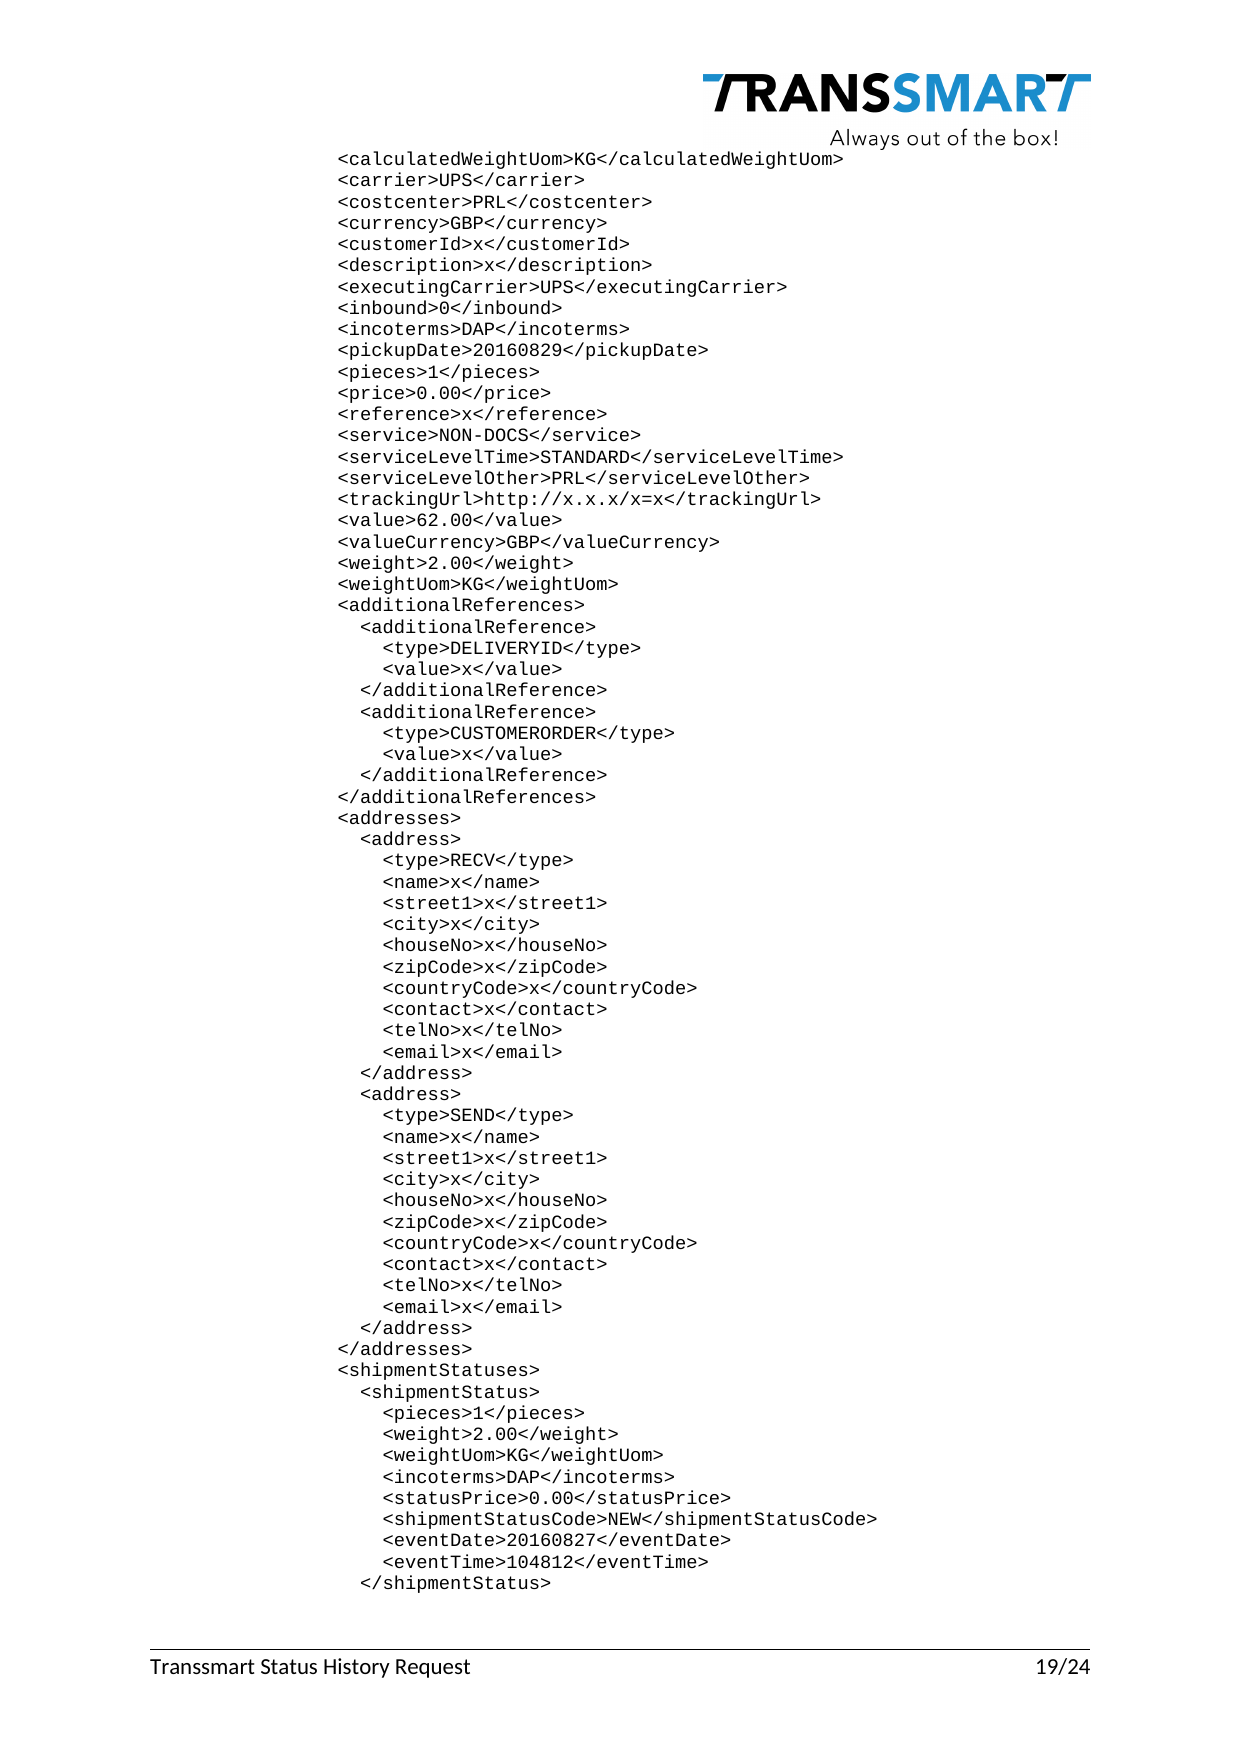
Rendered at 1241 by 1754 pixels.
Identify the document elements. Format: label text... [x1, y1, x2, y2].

text <type>RECV</type> [225, 851, 1090, 872]
text <name>x</name> [225, 1127, 1090, 1149]
text <shipmentStatus> [225, 1382, 1090, 1404]
text <email>x</email> [225, 1042, 1090, 1064]
text <address> [225, 830, 1090, 851]
text <value>62.00</value> [225, 511, 1090, 532]
text <pieces>1</pieces> [225, 362, 1090, 384]
text </address> [225, 1064, 1090, 1085]
text <reference>x</reference> [225, 405, 1090, 426]
text <type>DELIVERYID</type> [225, 639, 1090, 660]
text <pickupDate>20160829</pickupDate> [225, 341, 1090, 362]
text <incoterms>DAP</incoterms> [225, 320, 1090, 341]
text <addresses> [225, 809, 1090, 830]
text <zipCode>x</zipCode> [225, 957, 1090, 979]
text <shipmentStatusCode>NEW</shipmentStatusCode> [225, 1510, 1090, 1531]
text <address> [225, 1085, 1090, 1106]
text <houseNo>x</houseNo> [225, 1191, 1090, 1212]
text <countryCode>x</countryCode> [225, 1234, 1090, 1255]
picture [703, 73, 1091, 150]
text <contact>x</contact> [225, 1000, 1090, 1021]
text <customerId>x</customerId> [225, 235, 1090, 256]
text <street1>x</street1> [225, 894, 1090, 915]
text <type>SEND</type> [225, 1106, 1090, 1127]
text <city>x</city> [225, 915, 1090, 936]
text <houseNo>x</houseNo> [225, 936, 1090, 957]
text <name>x</name> [225, 872, 1090, 894]
text <additionalReferences> [225, 596, 1090, 617]
text <pieces>1</pieces> [225, 1404, 1090, 1425]
text <street1>x</street1> [225, 1149, 1090, 1170]
text <trackingUrl>http://x.x.x/x=x</trackingUrl> [225, 490, 1090, 511]
text <telNo>x</telNo> [225, 1276, 1090, 1297]
text <carrier>UPS</carrier> [225, 171, 1090, 192]
text </addresses> [225, 1340, 1090, 1361]
text <additionalReference> [225, 702, 1090, 724]
text <serviceLevelOther>PRL</serviceLevelOther> [225, 469, 1090, 490]
text <weight>2.00</weight> [225, 1425, 1090, 1446]
text <value>x</value> [225, 745, 1090, 766]
text </shipmentStatus> [225, 1574, 1090, 1595]
text <currency>GBP</currency> [225, 214, 1090, 235]
text <description>x</description> [225, 256, 1090, 277]
text </address> [225, 1319, 1090, 1340]
text <price>0.00</price> [225, 384, 1090, 405]
text <countryCode>x</countryCode> [225, 979, 1090, 1000]
text <executingCarrier>UPS</executingCarrier> [225, 277, 1090, 299]
text <city>x</city> [225, 1170, 1090, 1191]
text <eventDate>20160827</eventDate> [225, 1531, 1090, 1552]
text <shipmentStatuses> [225, 1361, 1090, 1382]
text <type>CUSTOMERORDER</type> [225, 724, 1090, 745]
text <weight>2.00</weight> [225, 554, 1090, 575]
text <statusPrice>0.00</statusPrice> [225, 1489, 1090, 1510]
text <email>x</email> [225, 1297, 1090, 1319]
text <value>x</value> [225, 660, 1090, 681]
text <inbound>0</inbound> [225, 299, 1090, 320]
text <telNo>x</telNo> [225, 1021, 1090, 1042]
text <costcenter>PRL</costcenter> [225, 192, 1090, 214]
text <additionalReference> [225, 617, 1090, 639]
text <weightUom>KG</weightUom> [225, 575, 1090, 596]
text <valueCurrency>GBP</valueCurrency> [225, 532, 1090, 554]
text <contact>x</contact> [225, 1255, 1090, 1276]
text <calculatedWeightUom>KG</calculatedWeightUom> [225, 150, 1090, 171]
text <incoterms>DAP</incoterms> [225, 1467, 1090, 1489]
text <eventTime>104812</eventTime> [225, 1552, 1090, 1574]
text </additionalReferences> [225, 787, 1090, 809]
text <serviceLevelTime>STANDARD</serviceLevelTime> [225, 447, 1090, 469]
text <weightUom>KG</weightUom> [225, 1446, 1090, 1467]
text </additionalReference> [225, 681, 1090, 702]
text <zipCode>x</zipCode> [225, 1212, 1090, 1234]
text <service>NON-DOCS</service> [225, 426, 1090, 447]
text </additionalReference> [225, 766, 1090, 787]
